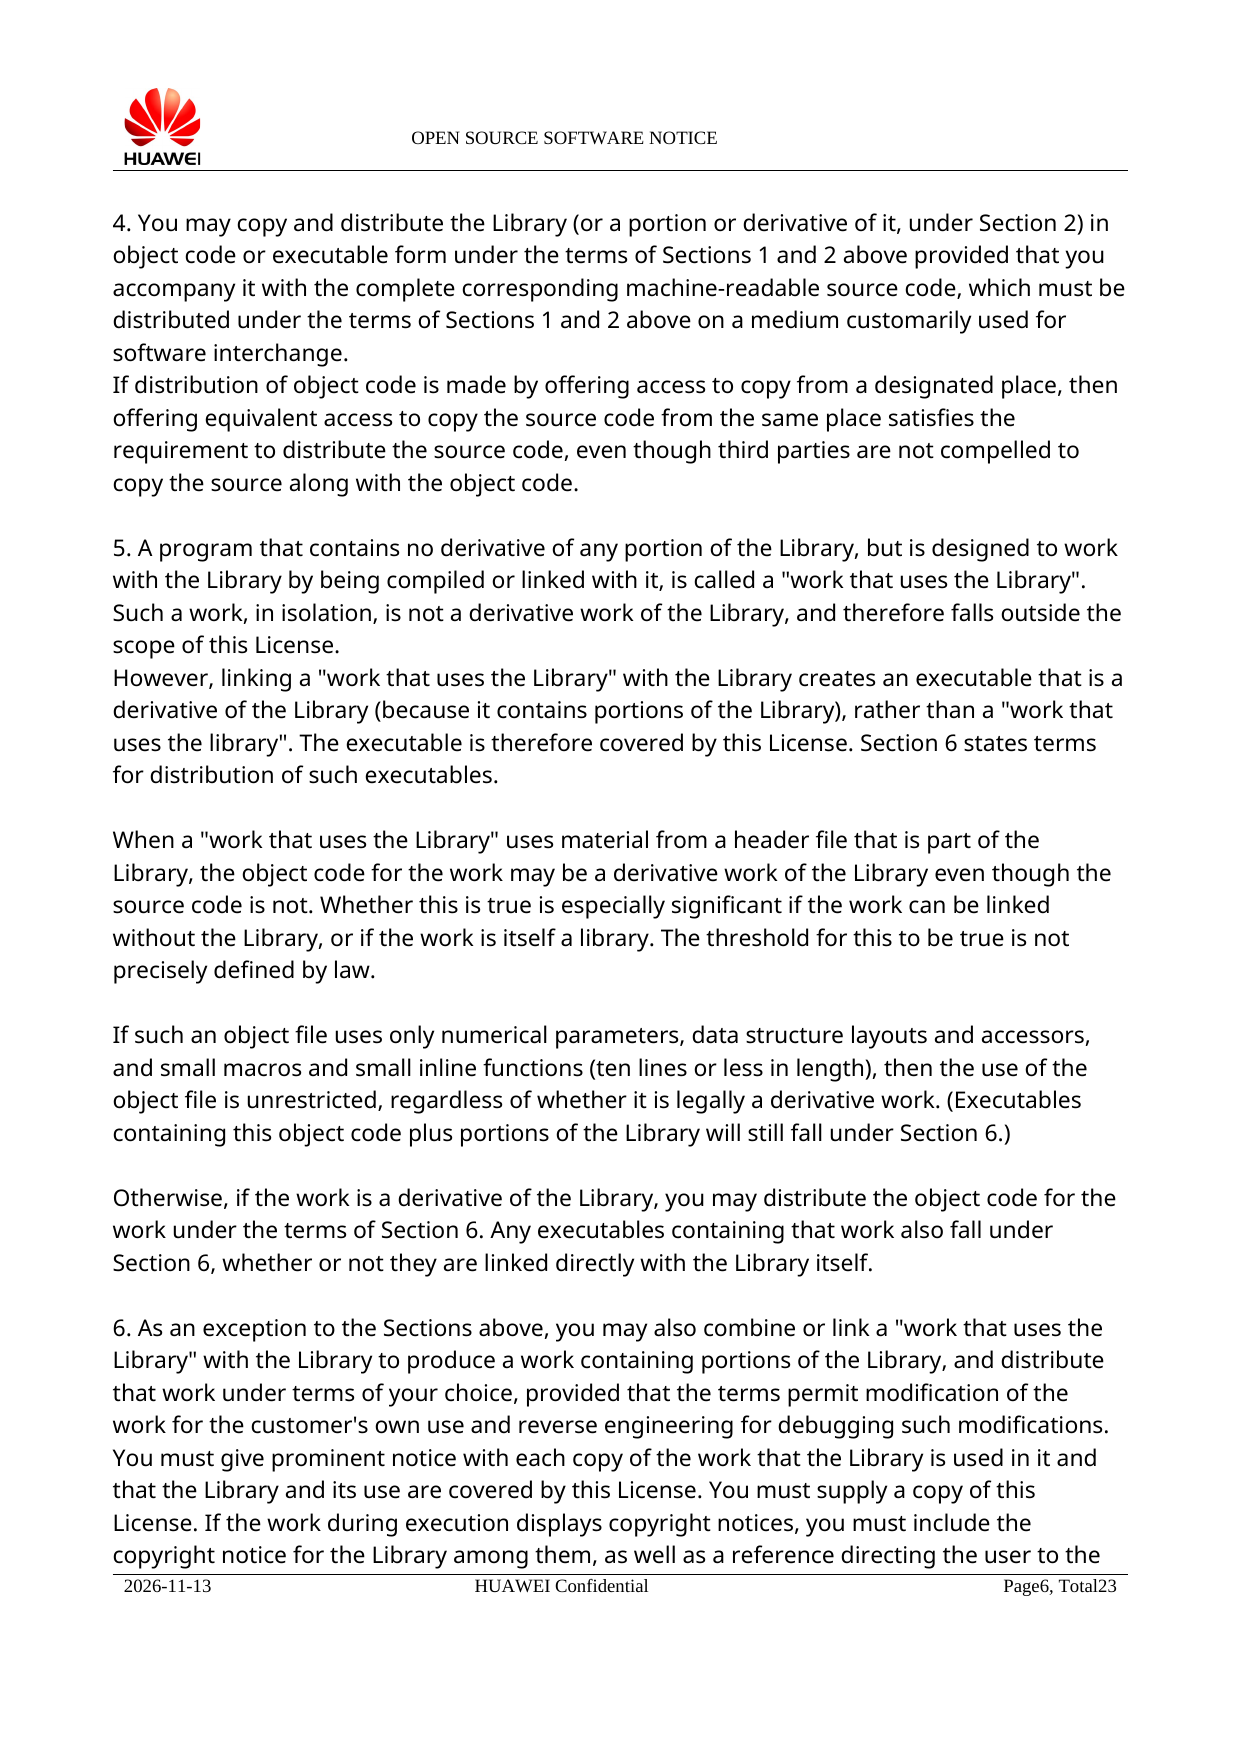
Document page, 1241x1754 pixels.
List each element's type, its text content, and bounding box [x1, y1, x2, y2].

text 5. A program that contains no derivative of any portion of the Library, but is designed to work with the Library by being compiled or linked with it, is called a "work that uses the Library". Such a work, in isolation, is not a derivative work of the Library, and therefore falls outside the scope of this License. [112, 531, 1128, 661]
text 6. As an exception to the Sections above, you may also combine or link a "work that uses the Library" with the Library to produce a work containing portions of the Library, and distribute that work under terms of your choice, provided that the terms permit modification of the work for the customer's own use and reverse engineering for debugging such modifications. [112, 1311, 1128, 1441]
text If such an object file uses only numerical parameters, data structure layouts and accessors, and small macros and small inline functions (ten lines or less in length), then the use of the object file is unrestricted, regardless of whether it is legally a derivative work. (Executables containing this object code plus portions of the Library will still fall under Section 6.) [112, 1019, 1128, 1149]
text If distribution of object code is made by offering access to copy from a designated place, then offering equivalent access to copy the source code from the same place satisfies the requirement to distribute the source code, even though third parties are not compelled to copy the source along with the object code. [112, 369, 1128, 499]
text 4. You may copy and distribute the Library (or a portion or derivative of it, under Section 2) in object code or executable form under the terms of Sections 1 and 2 above provided that you accompany it with the complete corresponding machine-readable source code, which must be distributed under the terms of Sections 1 and 2 above on a medium customarily used for software interchange. [112, 206, 1128, 369]
text Otherwise, if the work is a derivative of the Library, you may distribute the object code for the work under the terms of Section 6. Any executables containing that work also fall under Section 6, whether or not they are linked directly with the Library itself. [112, 1181, 1128, 1279]
picture [124, 88, 201, 165]
text When a "work that uses the Library" uses material from a header file that is part of the Library, the object code for the work may be a derivative work of the Library even though the source code is not. Whether this is true is especially significant if the work can be linked without the Library, or if the work is itself a library. The threshold for this to be true is not precisely defined by law. [112, 824, 1128, 986]
text However, linking a "work that uses the Library" with the Library creates an executable that is a derivative of the Library (because it contains portions of the Library), rather than a "work that uses the library". The executable is therefore covered by this License. Section 6 states terms for distribution of such executables. [112, 661, 1128, 791]
